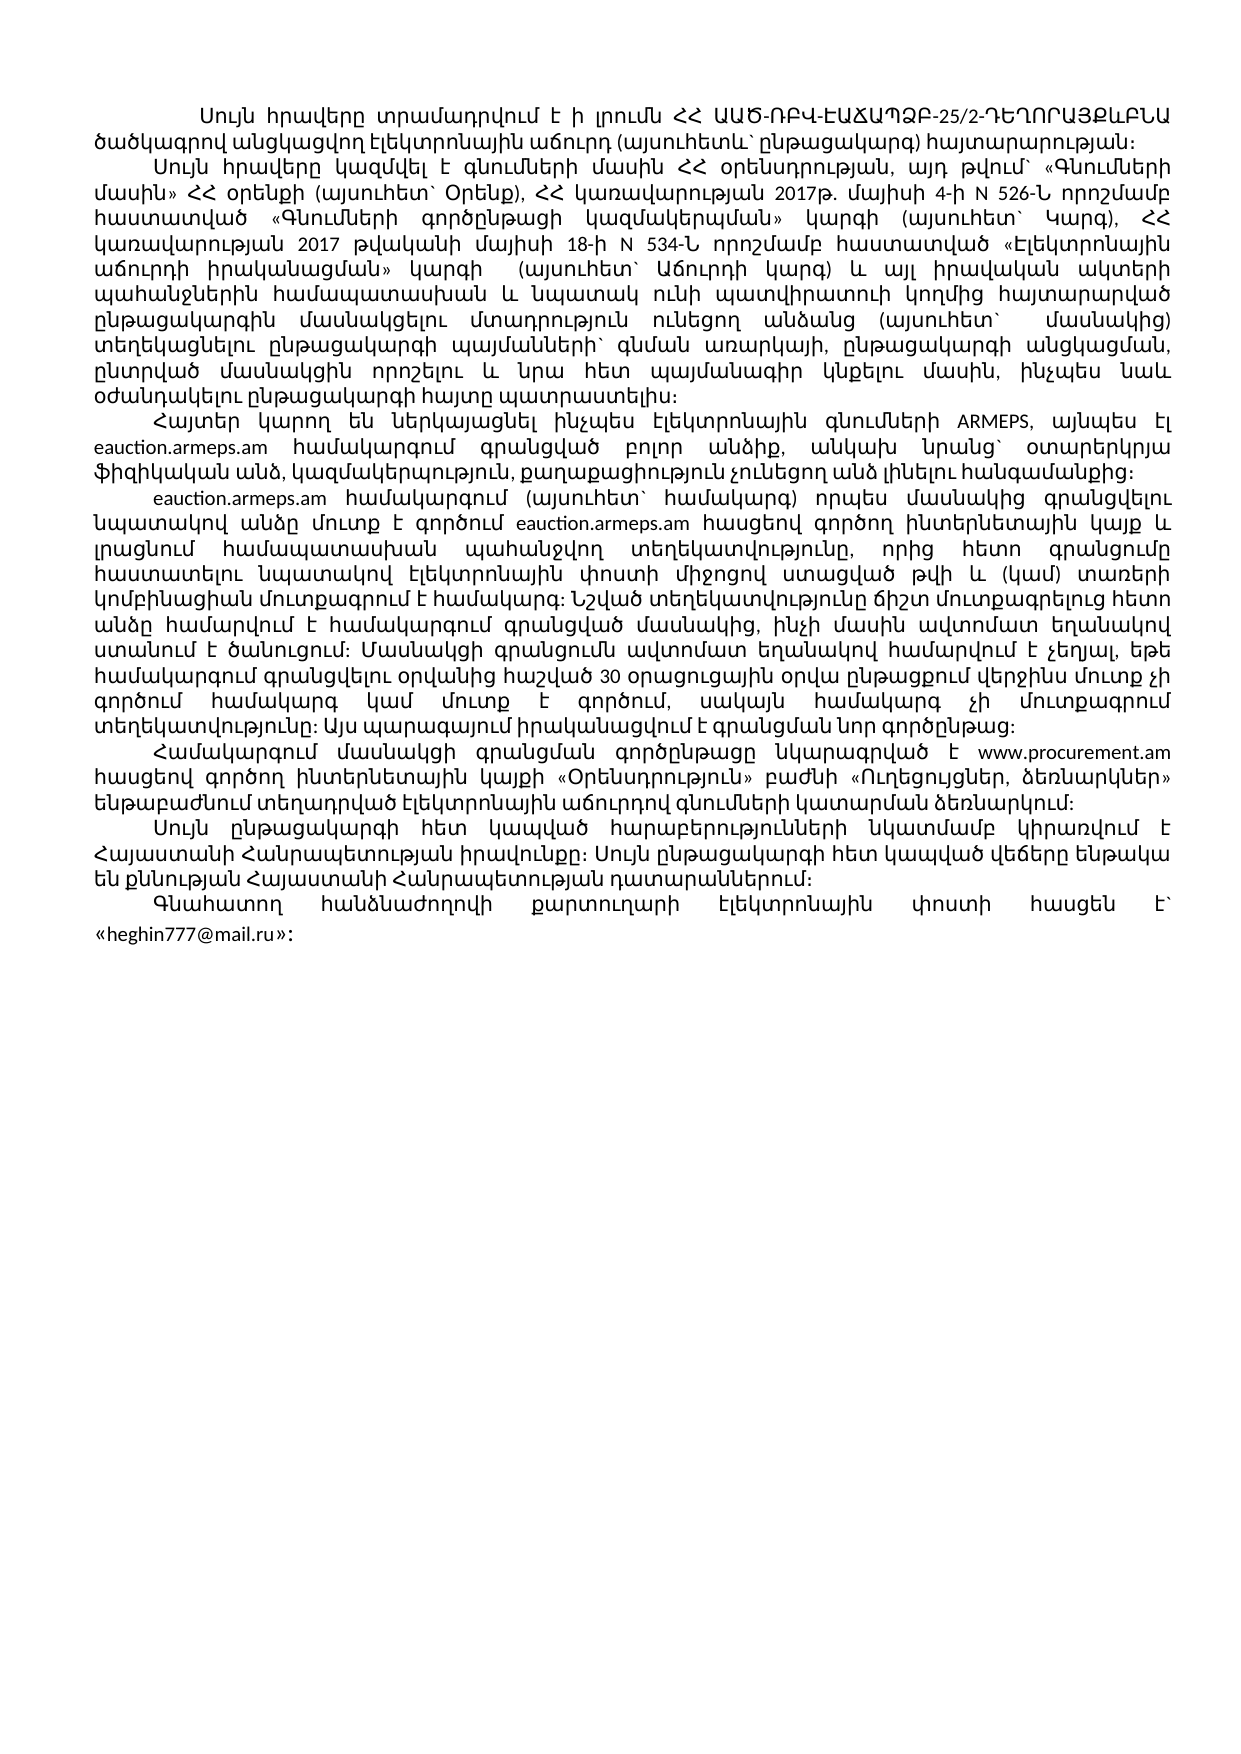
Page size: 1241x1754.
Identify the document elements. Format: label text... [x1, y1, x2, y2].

text Համակարգում մասնակցի գրանցման գործընթացը նկարագրված է www.procurement.am հասցեով գործող ինտերնետային կայքի «Օրենսդրություն» բաժնի «Ուղեցույցներ, ձեռնարկներ» ենթաբաժնում տեղադրված էլեկտրոնային աճուրդով գնումների կատարման ձեռնարկում: [94, 739, 1171, 815]
text Սույն հրավերը կազմվել է գնումների մասին ՀՀ օրենսդրության, այդ թվում` «Գնումների մասին» ՀՀ օրենքի (այսուհետ` Օրենք), ՀՀ կառավարության 2017թ. մայիսի 4-ի N 526-Ն որոշմամբ հաստատված «Գնումների գործընթացի կազմակերպման» կարգի (այսուհետ` Կարգ), ՀՀ կառավարության 2017 թվականի մայիսի 18-ի N 534-Ն որոշմամբ հաստատված «Էլեկտրոնային աճուրդի իրականացման» կարգի (այսուհետ` Աճուրդի կարգ) և այլ իրավական ակտերի պահանջներին համապատասխան և նպատակ ունի պատվիրատուի կողմից հայտարարված ընթացակարգին մասնակցելու մտադրություն ունեցող անձանց (այսուհետ` մասնակից) տեղեկացնելու ընթացակարգի պայմանների` գնման առարկայի, ընթացակարգի անցկացման, ընտրված մասնակցին որոշելու և նրա հետ պայմանագիր կնքելու մասին, ինչպես նաև օժանդակելու ընթացակարգի հայտը պատրաստելիս։ [94, 154, 1171, 409]
text Գնահատող հանձնաժողովի քարտուղարի էլեկտրոնային փոստի հասցեն է` «heghin777@mail.ru»: [94, 892, 1171, 948]
text Հայտեր կարող են ներկայացնել ինչպես էլեկտրոնային գնումների ARMEPS, այնպես էլ eauction.armeps.am համակարգում գրանցված բոլոր անձիք, անկախ նրանց` օտարերկրյա ֆիզիկական անձ, կազմակերպություն, քաղաքացիություն չունեցող անձ լինելու հանգամանքից։ [94, 409, 1171, 485]
text Սույն ընթացակարգի հետ կապված հարաբերությունների նկատմամբ կիրառվում է Հայաստանի Հանրապետության իրավունքը։ Սույն ընթացակարգի հետ կապված վեճերը ենթակա են քննության Հայաստանի Հանրապետության դատարաններում։ [94, 815, 1171, 892]
text eauction.armeps.am համակարգում (այսուհետ` համակարգ) որպես մասնակից գրանցվելու նպատակով անձը մուտք է գործում eauction.armeps.am հասցեով գործող ինտերնետային կայք և լրացնում համապատասխան պահանջվող տեղեկատվությունը, որից հետո գրանցումը հաստատելու նպատակով էլեկտրոնային փոստի միջոցով ստացված թվի և (կամ) տառերի կոմբինացիան մուտքագրում է համակարգ: Նշված տեղեկատվությունը ճիշտ մուտքագրելուց հետո անձը համարվում է համակարգում գրանցված մասնակից, ինչի մասին ավտոմատ եղանակով ստանում է ծանուցում: Մասնակցի գրանցումն ավտոմատ եղանակով համարվում է չեղյալ, եթե համակարգում գրանցվելու օրվանից հաշված 30 օրացուցային օրվա ընթացքում վերջինս մուտք չի գործում համակարգ կամ մուտք է գործում, սակայն համակարգ չի մուտքագրում տեղեկատվությունը: Այս պարագայում իրականացվում է գրանցման նոր գործընթաց: [94, 485, 1171, 739]
text Սույն հրավերը տրամադրվում է ի լրումն ՀՀ ԱԱԾ-ՌԲՎ-ԷԱՃԱՊՁԲ-25/2-ԴԵՂՈՐԱՅՔևԲՆԱ ծածկագրով անցկացվող էլեկտրոնային աճուրդ (այսուհետև` ընթացակարգ) հայտարարության։ [94, 104, 1171, 154]
